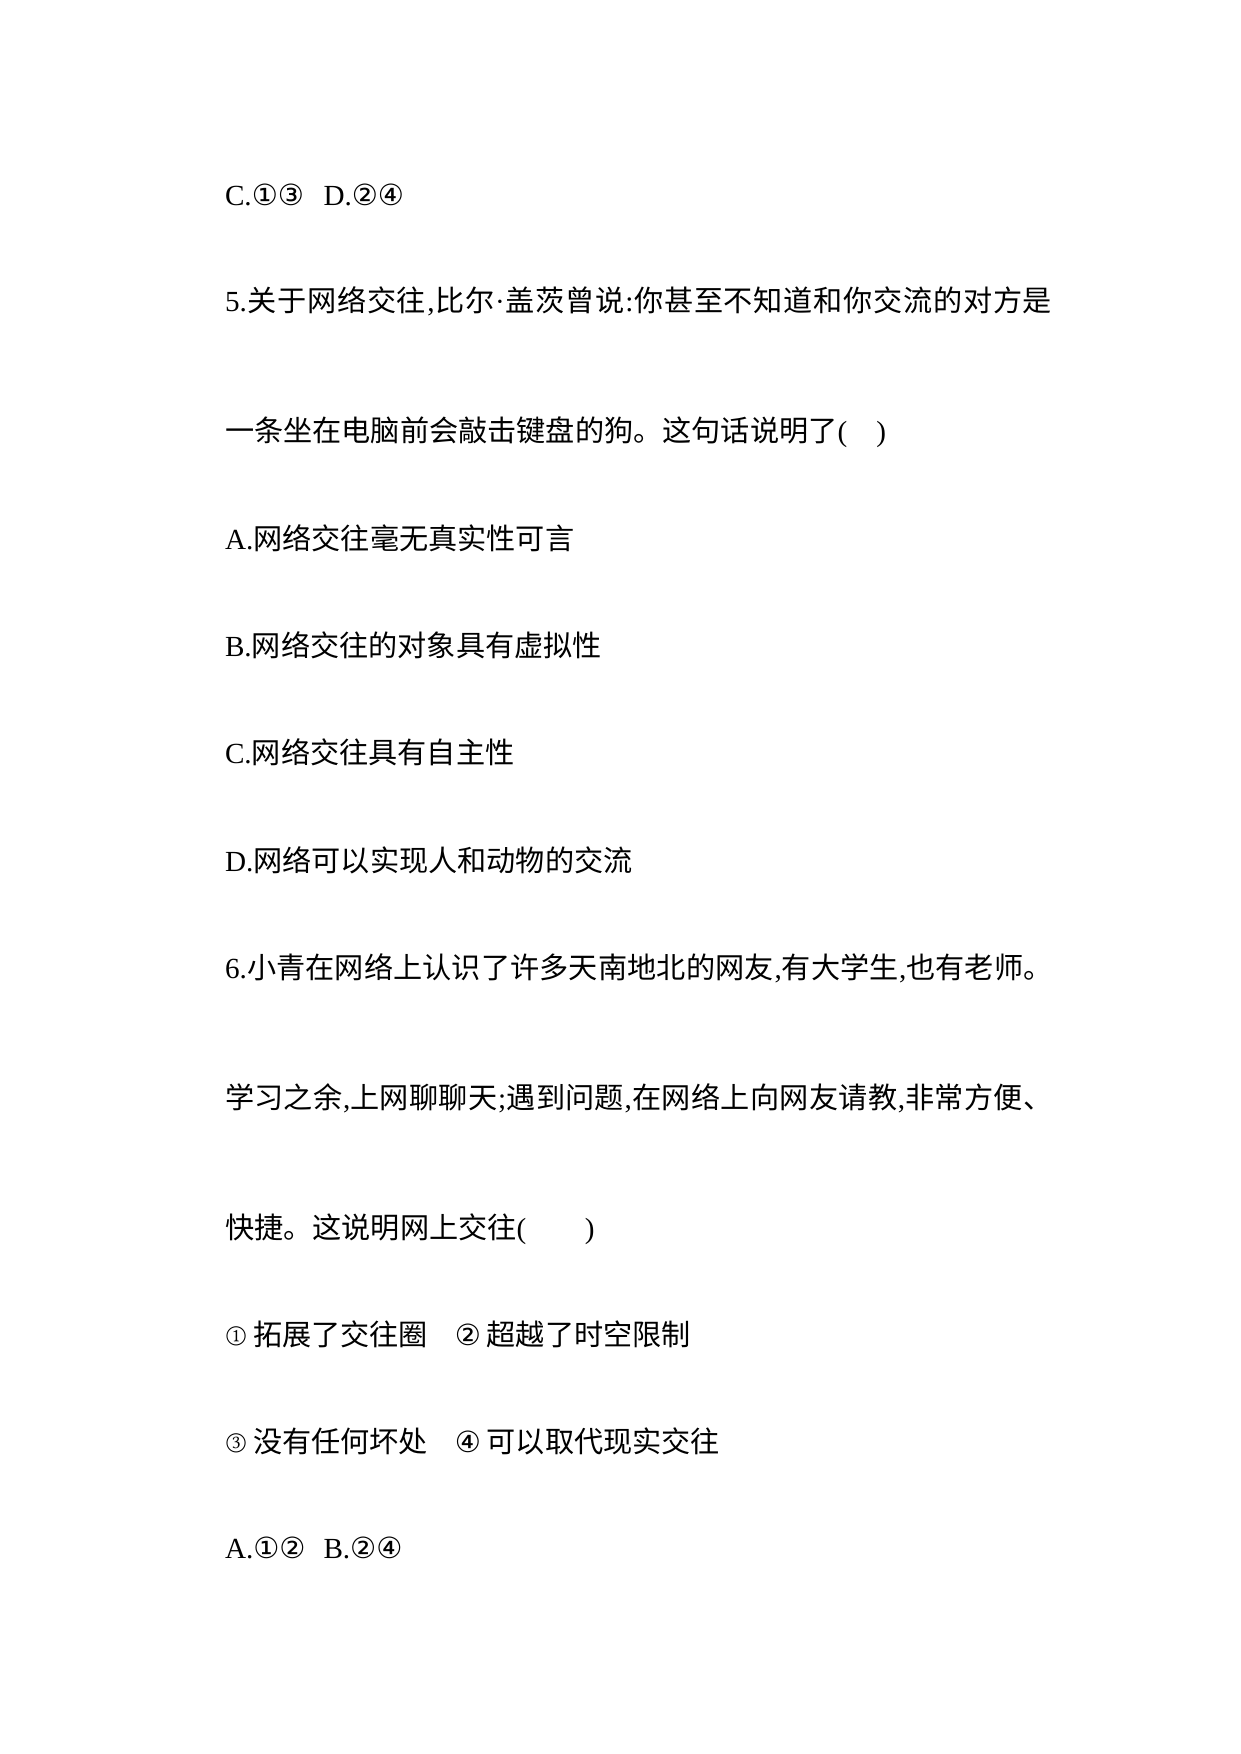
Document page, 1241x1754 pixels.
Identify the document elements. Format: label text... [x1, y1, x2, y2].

text C.①③ D.②④ [225, 162, 1053, 227]
text ①拓展了交往圈 ②超越了时空限制 [225, 1300, 1053, 1365]
text A.①② B.②④ [225, 1515, 1053, 1580]
text D.网络可以实现人和动物的交流 [225, 826, 1053, 891]
text C.网络交往具有自主性 [225, 718, 1053, 783]
text 6.小青在网络上认识了许多天南地北的网友,有大学生,也有老师。学习之余,上网聊聊天;遇到问题,在网络上向网友请教,非常方便、快捷。这说明网上交往( ) [225, 933, 1053, 1258]
text A.网络交往毫无真实性可言 [225, 504, 1053, 569]
text 5.关于网络交往,比尔·盖茨曾说:你甚至不知道和你交流的对方是一条坐在电脑前会敲击键盘的狗。这句话说明了( ) [225, 267, 1053, 462]
text B.网络交往的对象具有虚拟性 [225, 611, 1053, 676]
text ③没有任何坏处 ④可以取代现实交往 [225, 1408, 1053, 1473]
